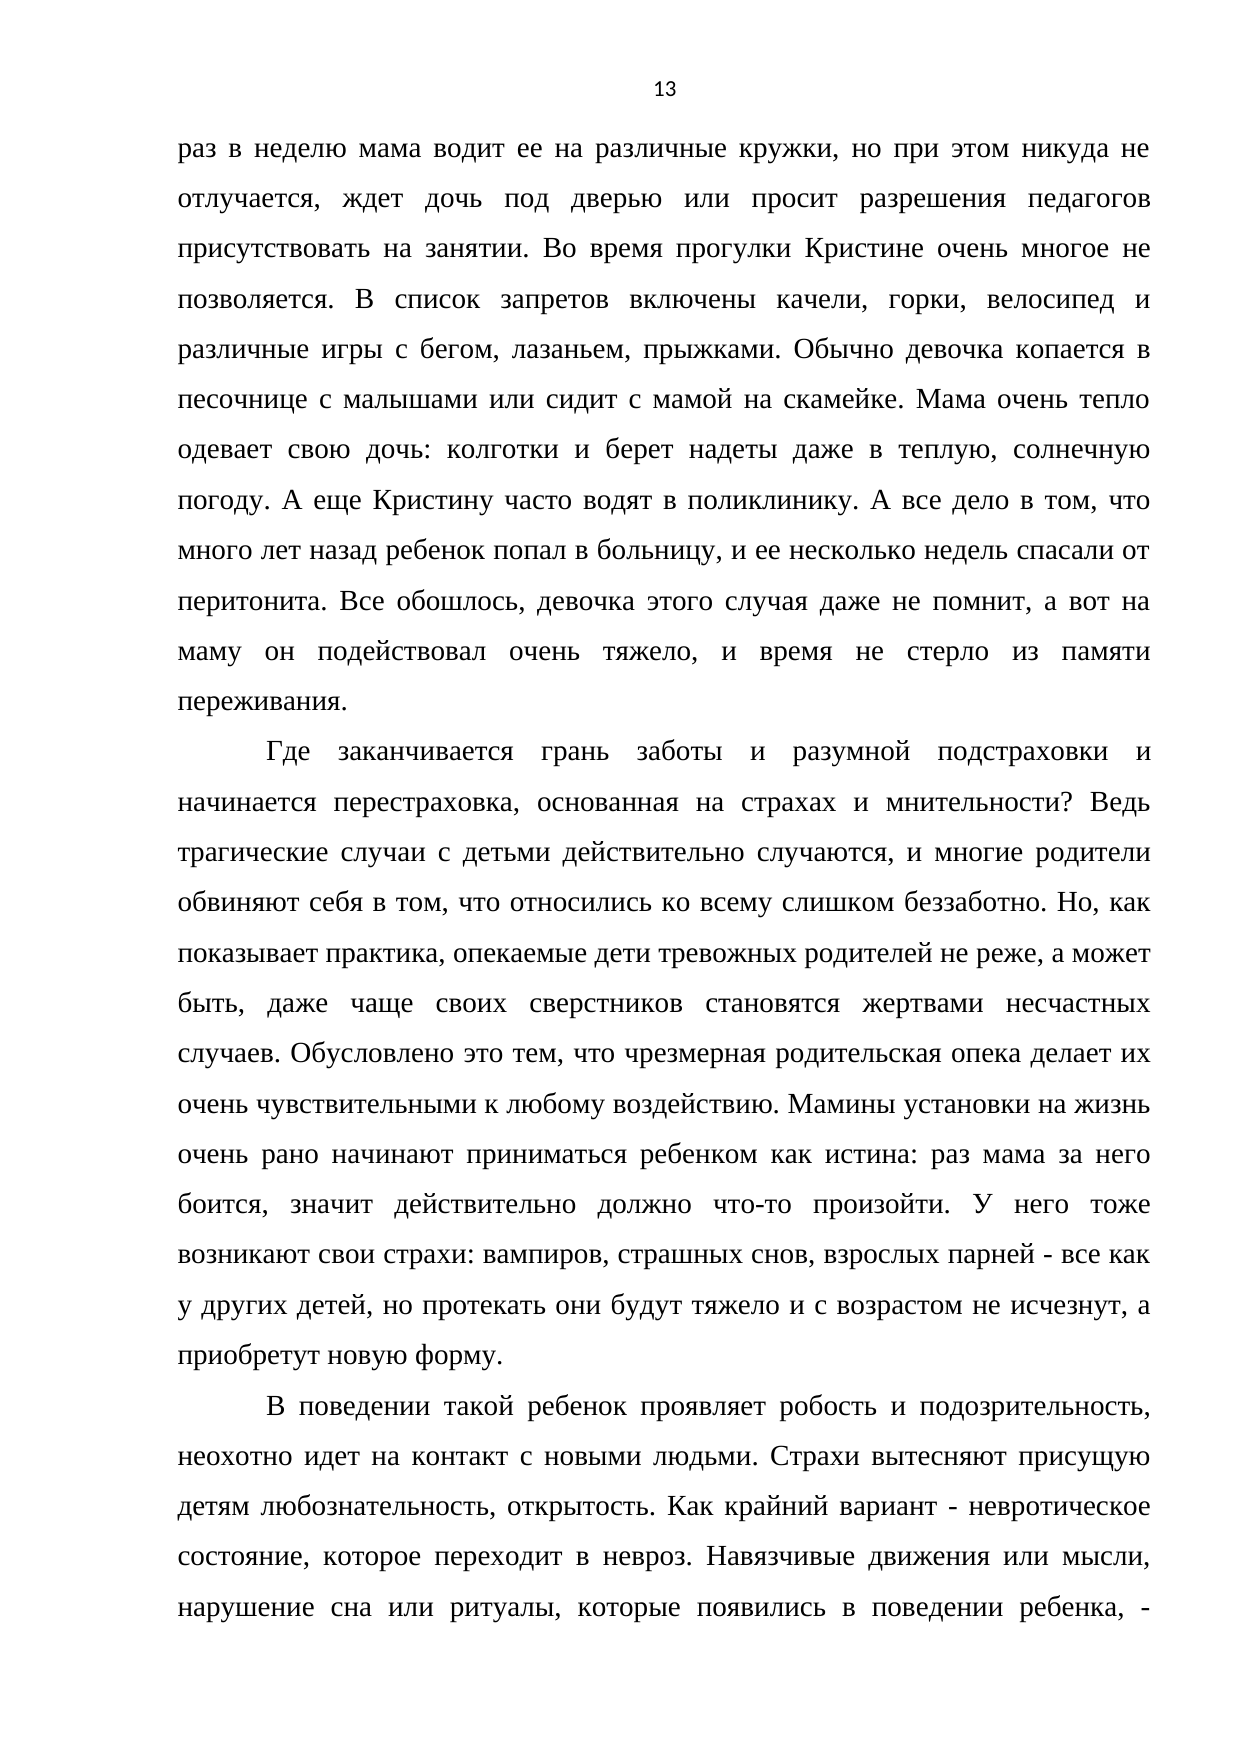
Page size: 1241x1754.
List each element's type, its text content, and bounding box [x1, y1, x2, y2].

text Где заканчивается грань заботы и разумной подстраховки и начинается перестраховка, основанная на страхах и мнительности? Ведь трагические случаи с детьми действительно случаются, и многие родители обвиняют себя в том, что относились ко всему слишком беззаботно. Но, как показывает практика, опекаемые дети тревожных родителей не реже, а может быть, даже чаще своих сверстников становятся жертвами несчастных случаев. Обусловлено это тем, что чрезмерная родительская опека делает их очень чувствительными к любому воздействию. Мамины установки на жизнь очень рано начинают приниматься ребенком как истина: раз мама за него боится, значит действительно должно что-то произойти. У него тоже возникают свои страхи: вампиров, страшных снов, взрослых парней - все как у других детей, но протекать они будут тяжело и с возрастом не исчезнут, а приобретут новую форму. [177, 733, 1152, 1371]
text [177, 130, 1152, 717]
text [177, 1388, 1152, 1622]
